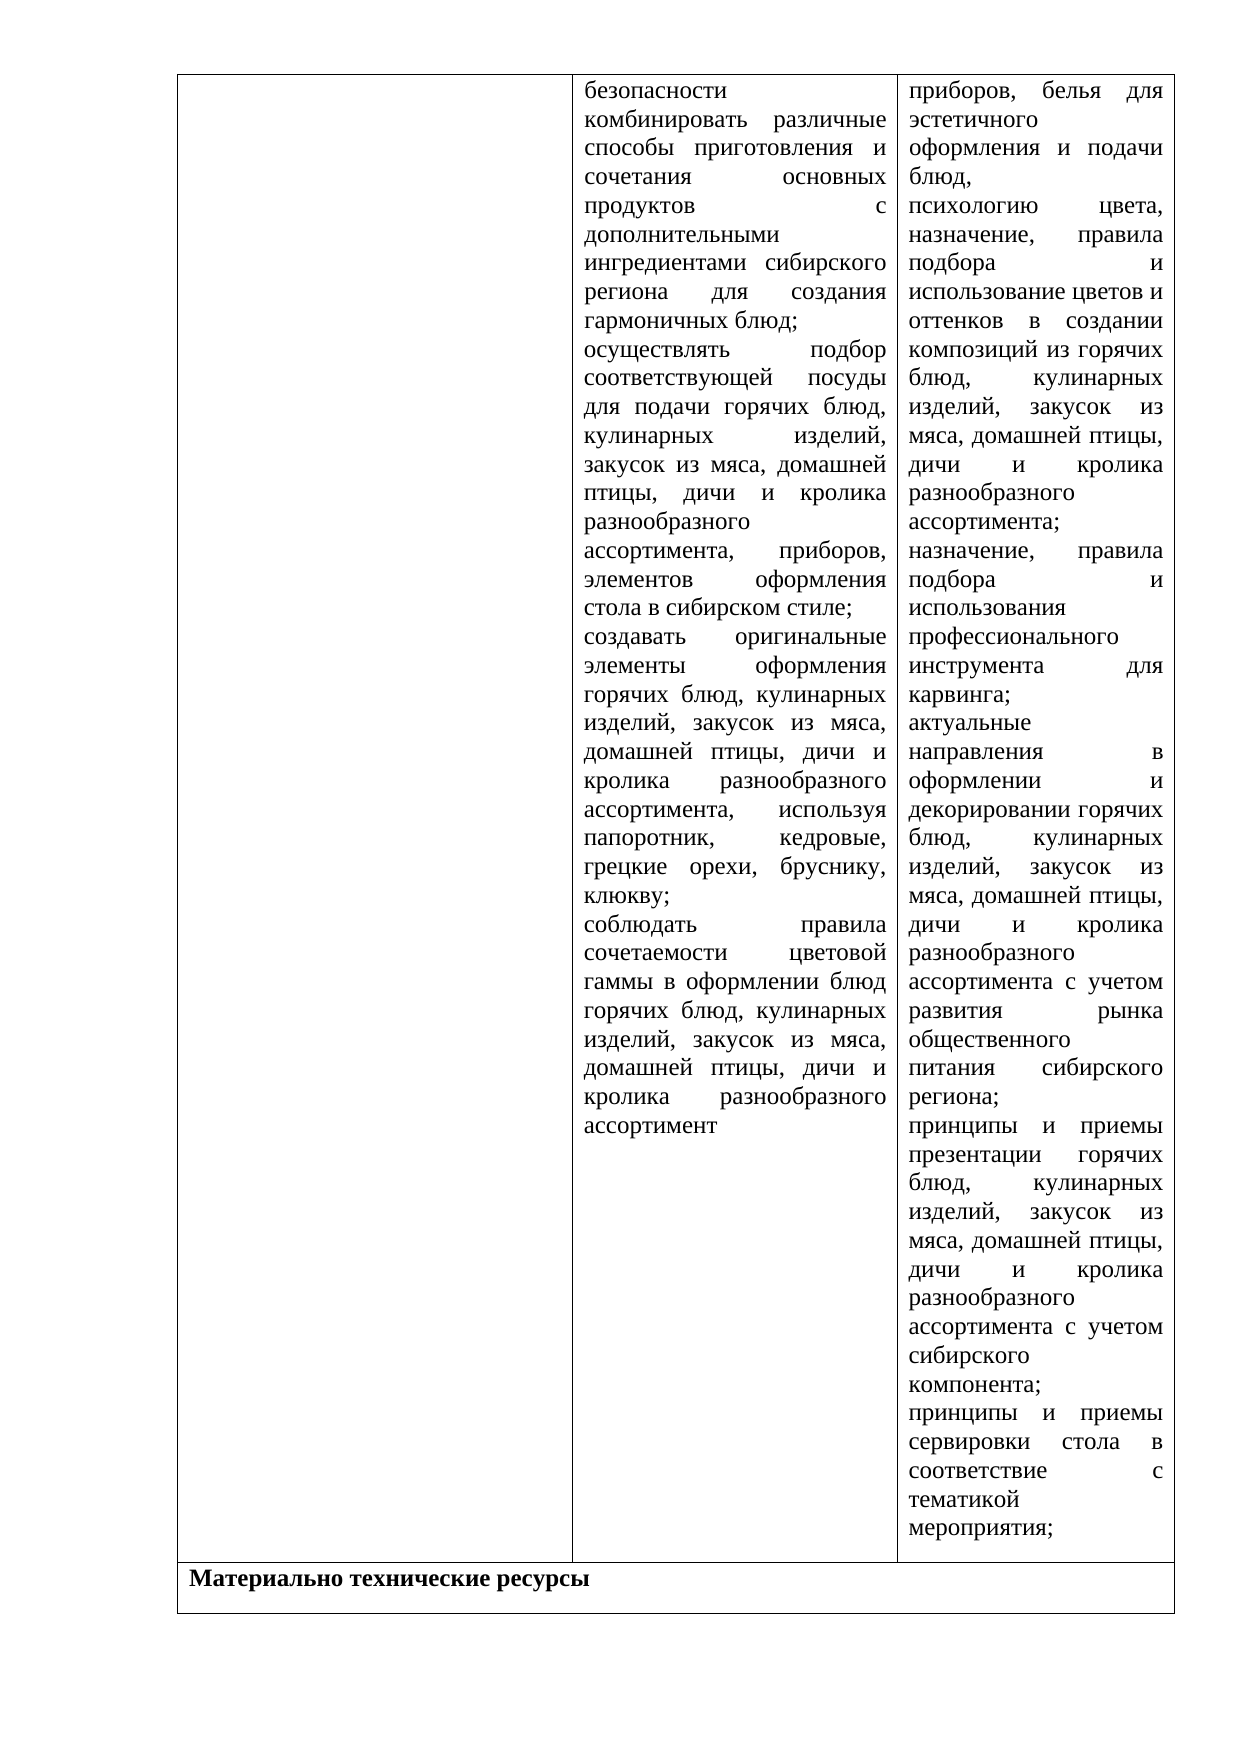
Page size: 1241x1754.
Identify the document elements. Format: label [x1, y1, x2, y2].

table_cell [898, 75, 1174, 1562]
table_cell [573, 75, 897, 1562]
table_cell [178, 1563, 1174, 1613]
table_cell [178, 75, 572, 1562]
